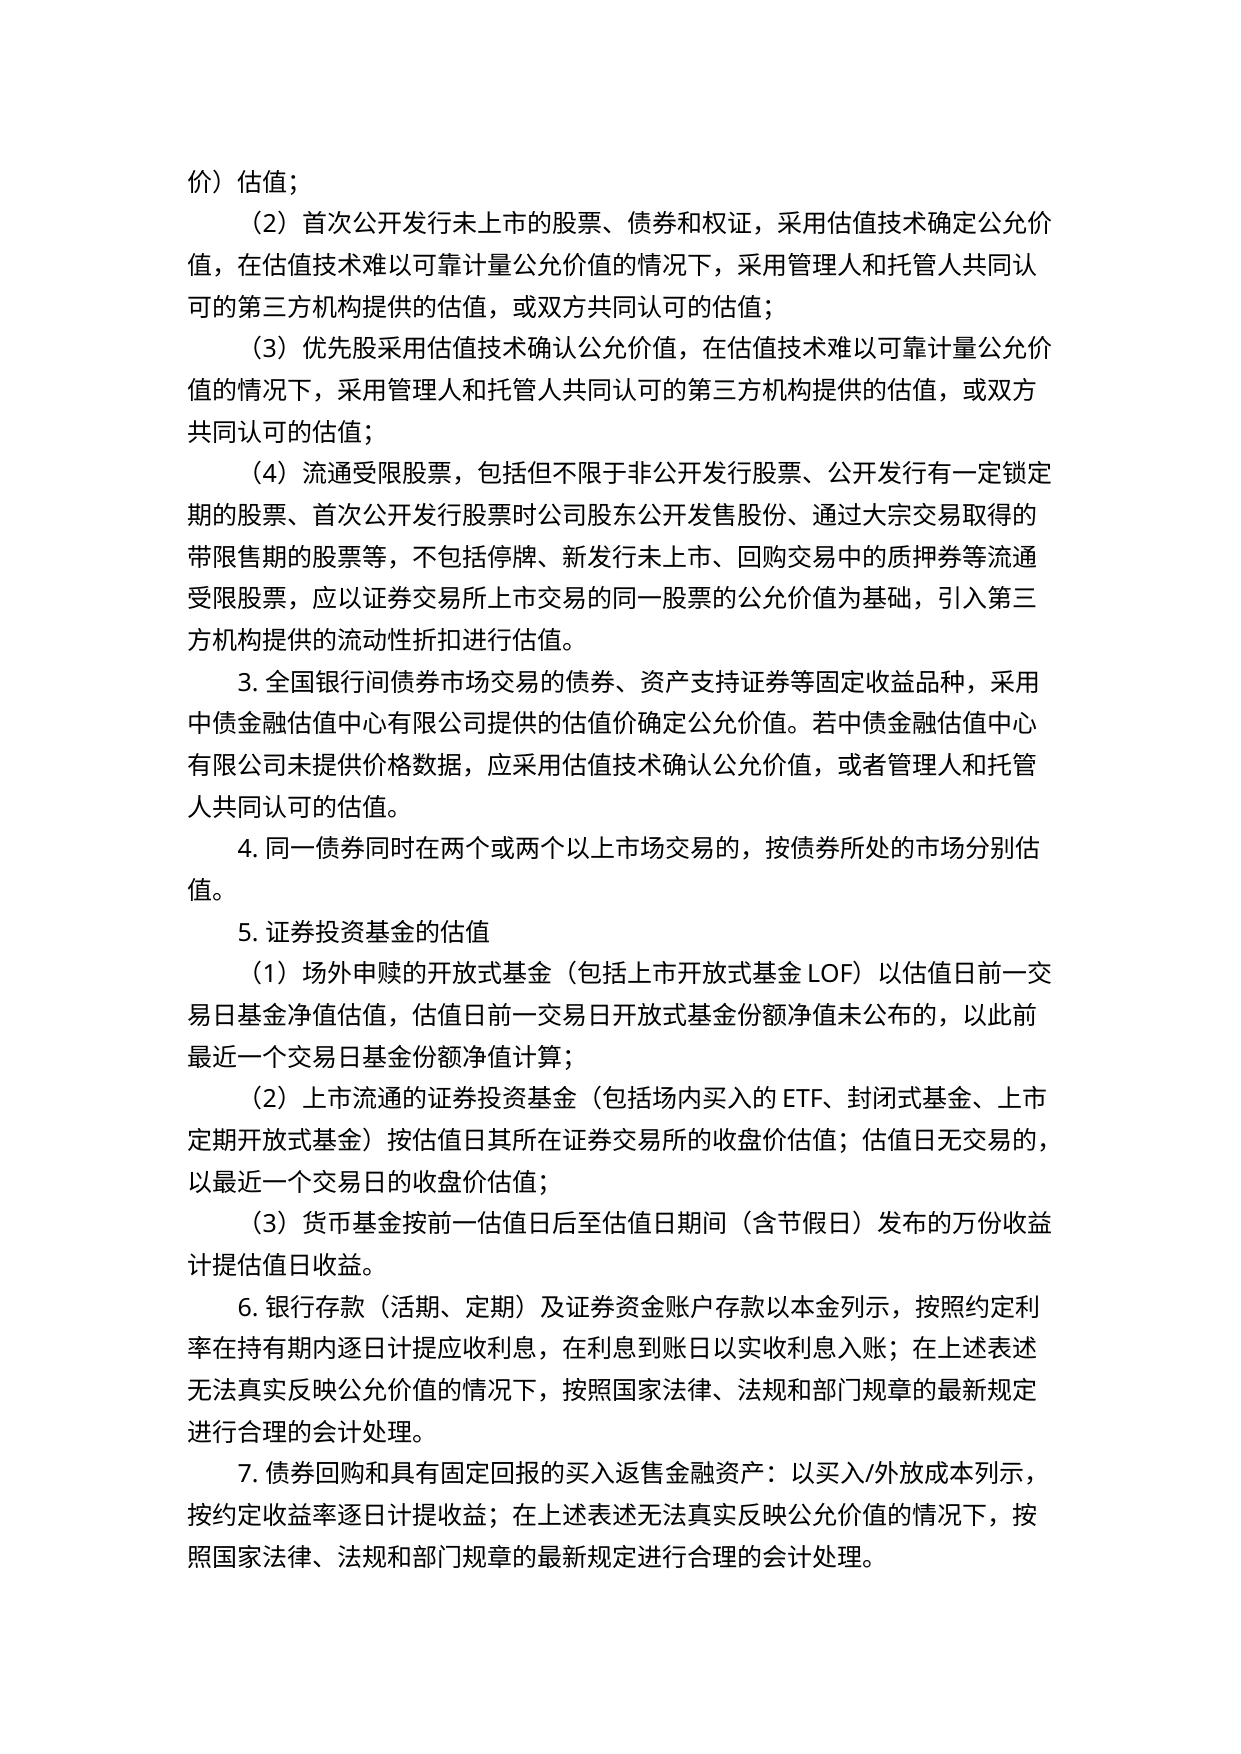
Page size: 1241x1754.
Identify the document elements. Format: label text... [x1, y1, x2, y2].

text （2）首次公开发行未上市的股票、债券和权证，采用估值技术确定公允价值，在估值技术难以可靠计量公允价值的情况下，采用管理人和托管人共同认可的第三方机构提供的估值，或双方共同认可的估值； [187, 204, 1053, 323]
text 3. 全国银行间债券市场交易的债券、资产支持证券等固定收益品种，采用中债金融估值中心有限公司提供的估值价确定公允价值。若中债金融估值中心有限公司未提供价格数据，应采用估值技术确认公允价值，或者管理人和托管人共同认可的估值。 [187, 662, 1053, 823]
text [187, 162, 1053, 198]
text 4. 同一债券同时在两个或两个以上市场交易的，按债券所处的市场分别估值。 [187, 829, 1053, 907]
text （2）上市流通的证券投资基金（包括场内买入的ETF、封闭式基金、上市定期开放式基金）按估值日其所在证券交易所的收盘价估值；估值日无交易的，以最近一个交易日的收盘价估值； [187, 1079, 1053, 1198]
text 5. 证券投资基金的估值 [187, 912, 1053, 948]
text （4）流通受限股票，包括但不限于非公开发行股票、公开发行有一定锁定期的股票、首次公开发行股票时公司股东公开发售股份、通过大宗交易取得的带限售期的股票等，不包括停牌、新发行未上市、回购交易中的质押券等流通受限股票，应以证券交易所上市交易的同一股票的公允价值为基础，引入第三方机构提供的流动性折扣进行估值。 [187, 454, 1053, 657]
text （3）优先股采用估值技术确认公允价值，在估值技术难以可靠计量公允价值的情况下，采用管理人和托管人共同认可的第三方机构提供的估值，或双方共同认可的估值； [187, 329, 1053, 448]
text （1）场外申赎的开放式基金（包括上市开放式基金LOF）以估值日前一交易日基金净值估值，估值日前一交易日开放式基金份额净值未公布的，以此前最近一个交易日基金份额净值计算； [187, 954, 1053, 1073]
text 7. 债券回购和具有固定回报的买入返售金融资产：以买入/外放成本列示，按约定收益率逐日计提收益；在上述表述无法真实反映公允价值的情况下，按照国家法律、法规和部门规章的最新规定进行合理的会计处理。 [187, 1454, 1053, 1573]
text 6. 银行存款（活期、定期）及证券资金账户存款以本金列示，按照约定利率在持有期内逐日计提应收利息，在利息到账日以实收利息入账；在上述表述无法真实反映公允价值的情况下，按照国家法律、法规和部门规章的最新规定进行合理的会计处理。 [187, 1287, 1053, 1448]
text （3）货币基金按前一估值日后至估值日期间（含节假日）发布的万份收益计提估值日收益。 [187, 1204, 1053, 1282]
